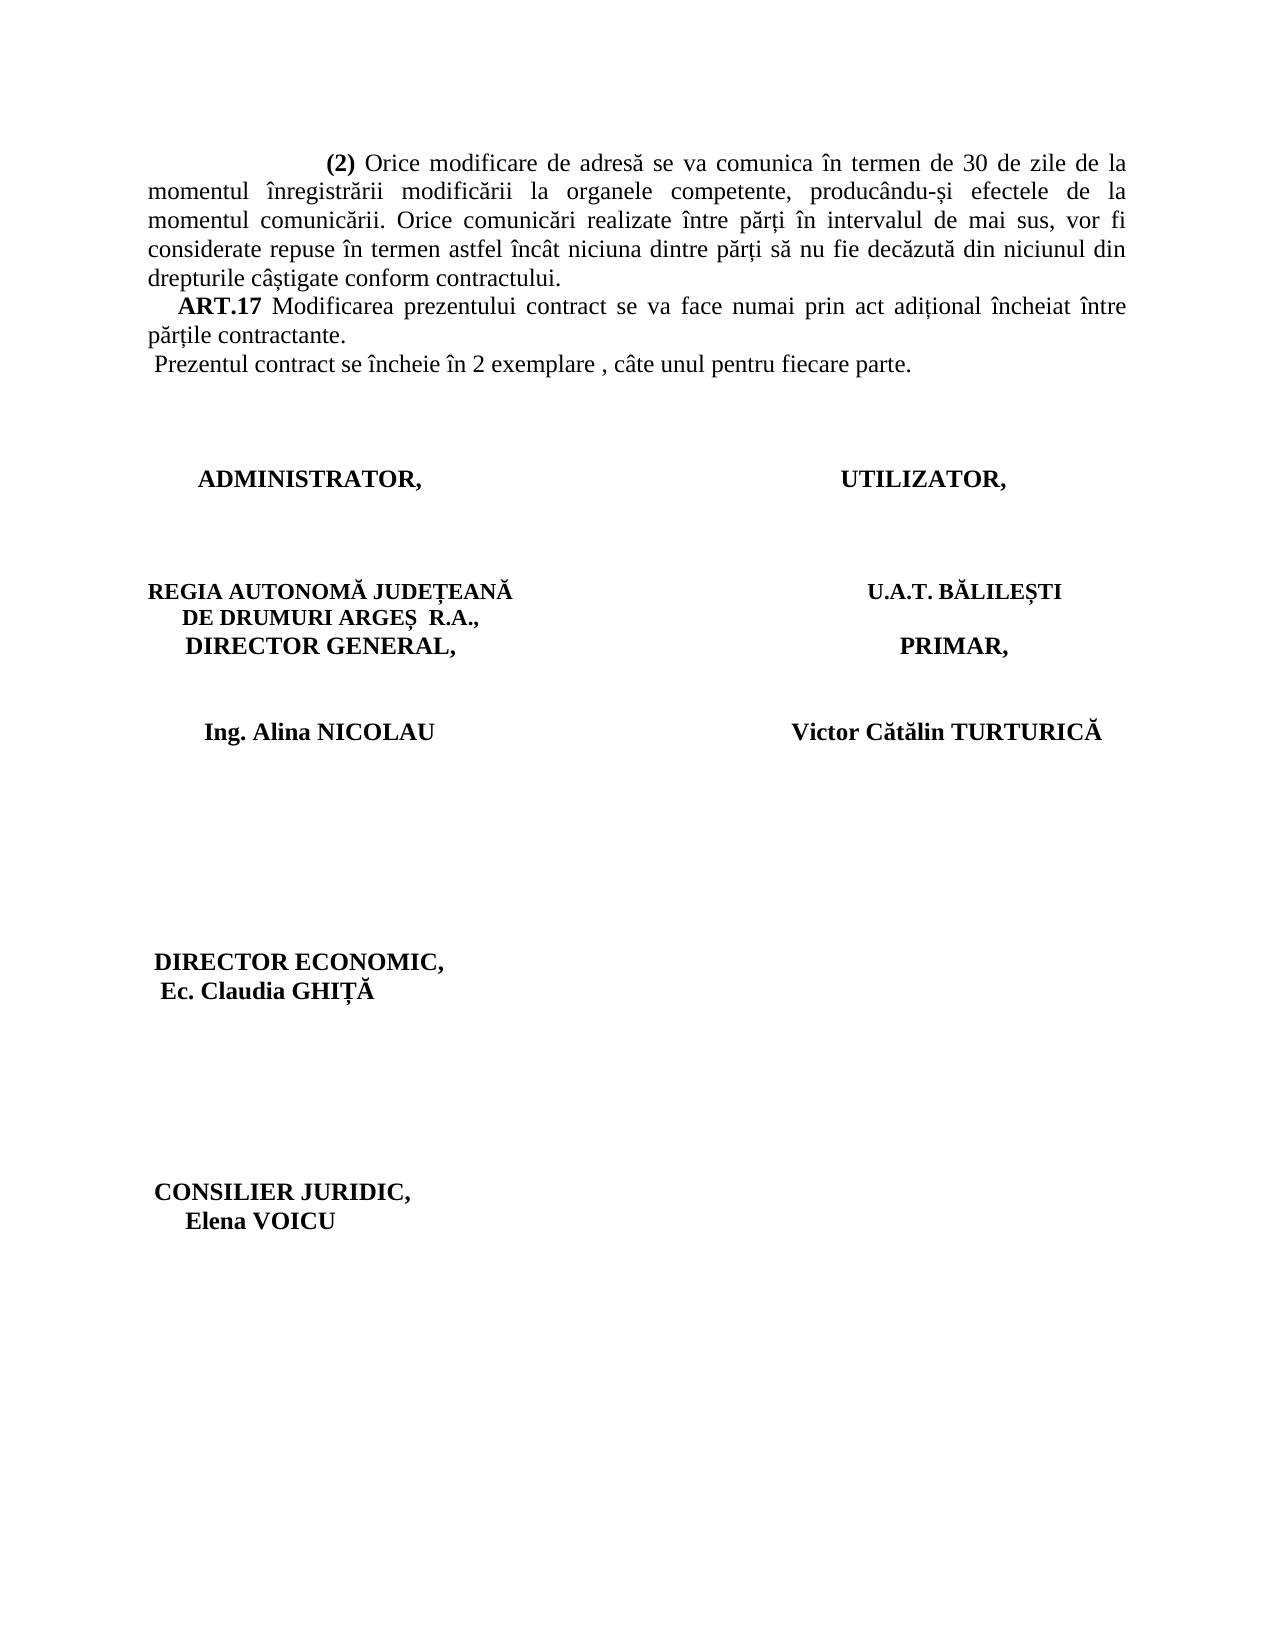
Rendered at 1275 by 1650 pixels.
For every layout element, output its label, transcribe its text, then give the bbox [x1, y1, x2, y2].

text DIRECTOR GENERAL, PRIMAR, [148, 631, 1127, 659]
text Ec. Claudia GHIȚĂ [148, 976, 1127, 1004]
text REGIA AUTONOMĂ JUDEȚEANĂ U.A.T. BĂLILEȘTI [148, 578, 1127, 604]
text CONSILIER JURIDIC, [148, 1177, 1127, 1206]
text Prezentul contract se încheie în 2 exemplare , câte unul pentru fiecare parte. [148, 349, 1127, 378]
text ART.17 Modificarea prezentului contract se va face numai prin act adițional încheiat între părțile contractante. [148, 291, 1127, 349]
text DE DRUMURI ARGEȘ R.A., [148, 604, 1127, 631]
text Ing. Alina NICOLAU Victor Cătălin TURTURICĂ [148, 717, 1127, 746]
text (2) Orice modificare de adresă se va comunica în termen de 30 de zile de la momentul înregistrării modificării la organele competente, producându-și efectele de la momentul comunicării. Orice comunicări realizate între părți în intervalul de mai sus, vor fi considerate repuse în termen astfel încât niciuna dintre părți să nu fie decăzută din niciunul din drepturile câștigate conform contractului. [148, 148, 1127, 291]
text ADMINISTRATOR, UTILIZATOR, [148, 464, 1127, 493]
text DIRECTOR ECONOMIC, [148, 947, 1127, 976]
text Elena VOICU [148, 1206, 1127, 1234]
